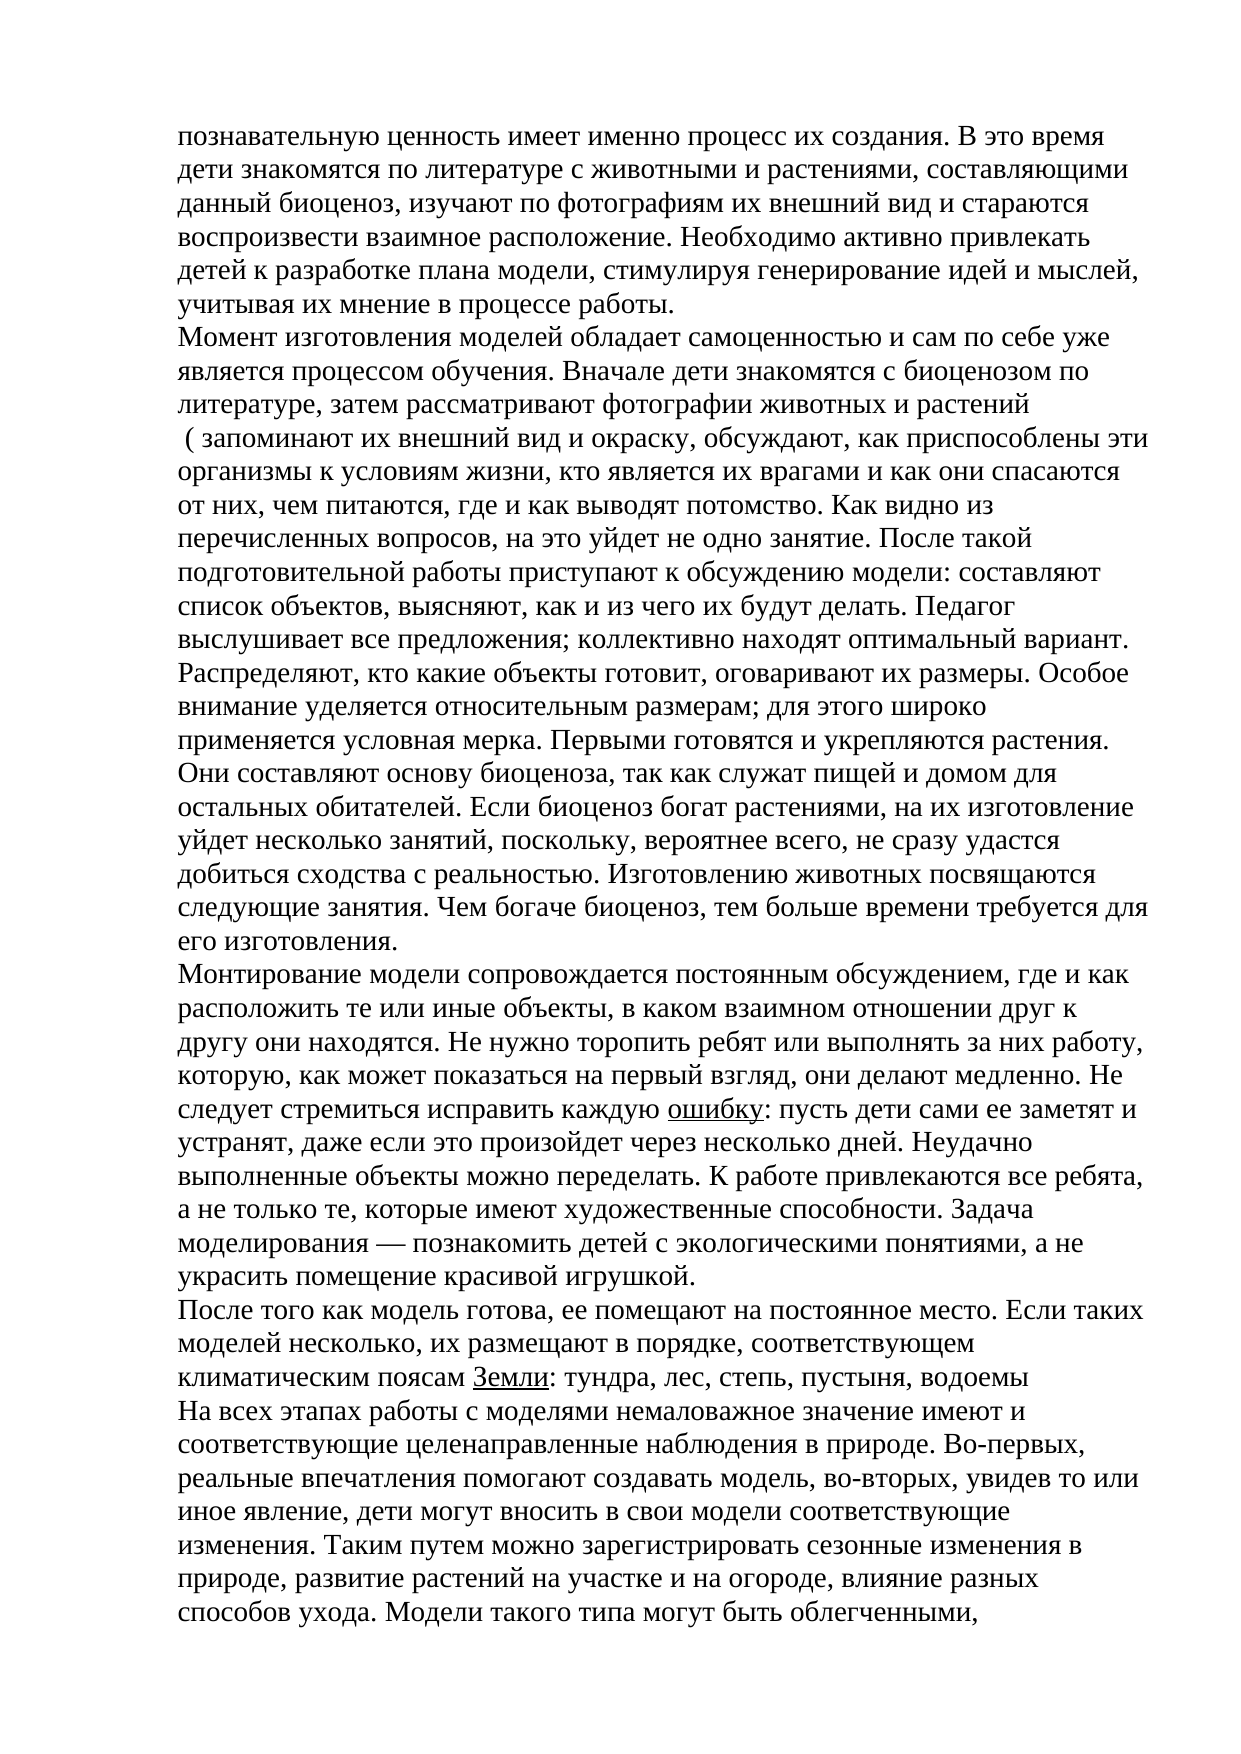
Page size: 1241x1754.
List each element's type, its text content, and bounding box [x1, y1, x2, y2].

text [177, 1393, 1152, 1627]
text ( запоминают их внешний вид и окраску, обсуждают, как приспособлены эти организмы к условиям жизни, кто является их врагами и как они спасаются от них, чем питаются, где и как выводят потомство. Как видно из перечисленных вопросов, на это уйдет не одно занятие. После такой подготовительной работы приступают к обсуждению модели: составляют список объектов, выясняют, как и из чего их будут делать. Педагог выслушивает все предложения; коллективно находят оптимальный вариант. Распределяют, кто какие объекты готовит, оговаривают их размеры. Особое внимание уделяется относительным размерам; для этого широко применяется условная мерка. Первыми готовятся и укрепляются растения. Они составляют основу биоценоза, так как служат пищей и домом для остальных обитателей. Если биоценоз богат растениями, на их изготовление уйдет несколько занятий, поскольку, вероятнее всего, не сразу удастся добиться сходства с реальностью. Изготовлению животных посвящаются следующие занятия. Чем богаче биоценоз, тем больше времени требуется для его изготовления. [177, 420, 1152, 957]
text Момент изготовления моделей обладает самоценностью и сам по себе уже является процессом обучения. Вначале дети знакомятся с биоценозом по литературе, затем рассматривают фотографии животных и растений [177, 319, 1152, 420]
text После того как модель готова, ее помещают на постоянное место. Если таких моделей несколько, их размещают в порядке, соответствующем климатическим поясам Земли: тундра, лес, степь, пустыня, водоемы [177, 1292, 1152, 1393]
text Монтирование модели сопровождается постоянным обсуждением, где и как расположить те или иные объекты, в каком взаимном отношении друг к другу они находятся. Не нужно торопить ребят или выполнять за них работу, которую, как может показаться на первый взгляд, они делают медленно. Не следует стремиться исправить каждую ошибку: пусть дети сами ее заметят и устранят, даже если это произойдет через несколько дней. Неудачно выполненные объекты можно переделать. К работе привлекаются все ребята, а не только те, которые имеют художественные способности. Задача моделирования — познакомить детей с экологическими понятиями, а не украсить помещение красивой игрушкой. [177, 957, 1152, 1292]
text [177, 118, 1152, 319]
